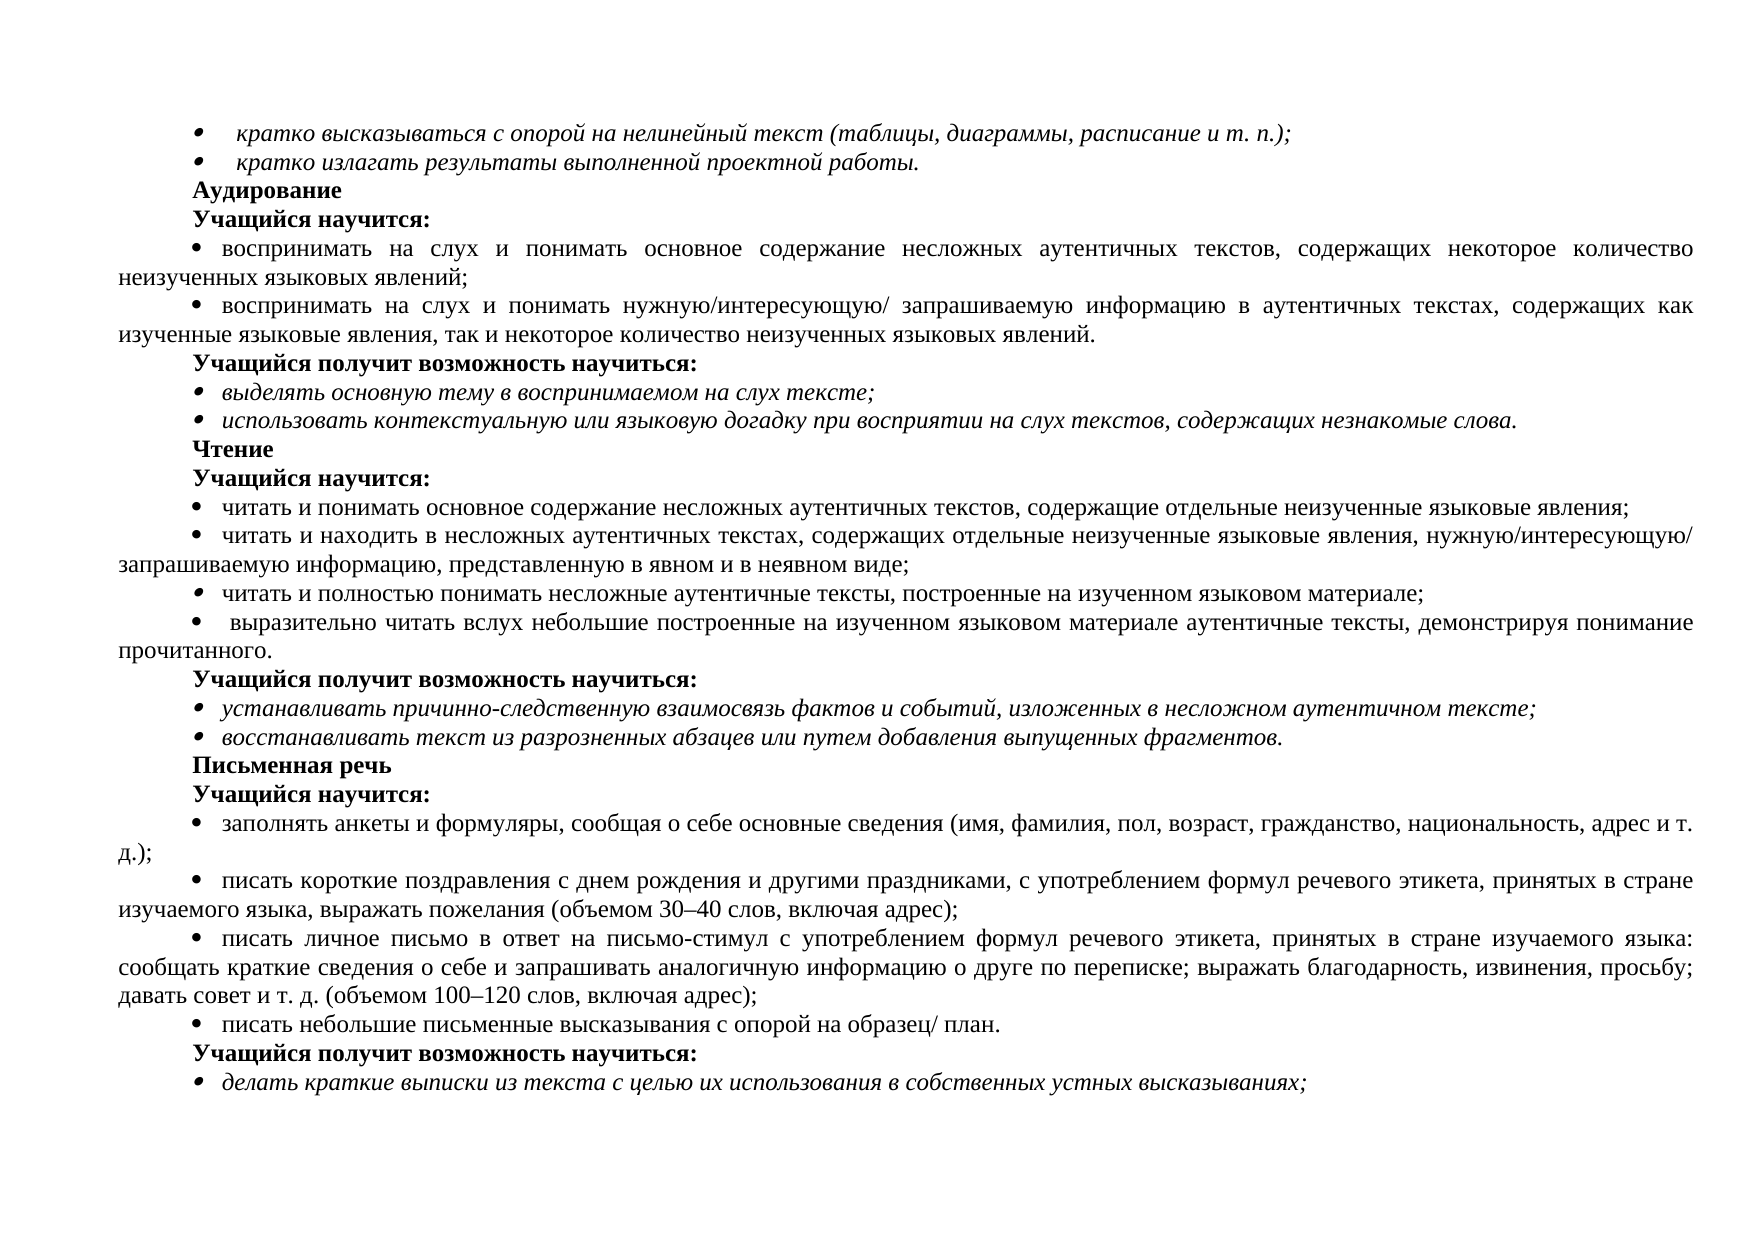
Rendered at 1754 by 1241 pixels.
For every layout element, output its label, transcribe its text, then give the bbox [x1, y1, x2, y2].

list кратко излагать результаты выполненной проектной работы. [118, 147, 1695, 176]
text Учащийся получит возможность научиться: [118, 348, 1695, 377]
text Учащийся получит возможность научиться: [118, 1038, 1695, 1067]
list кратко высказываться с опорой на нелинейный текст (таблицы, диаграммы, расписание и т. п.); [118, 118, 1695, 147]
list делать краткие выписки из текста с целью их использования в собственных устных высказываниях; [118, 1067, 1695, 1096]
text Чтение [118, 434, 1695, 463]
list выразительно читать вслух небольшие построенные на изученном языковом материале аутентичные тексты, демонстрируя понимание прочитанного. [118, 607, 1695, 664]
list заполнять анкеты и формуляры, сообщая о себе основные сведения (имя, фамилия, пол, возраст, гражданство, национальность, адрес и т. д.); [118, 808, 1695, 866]
list выделять основную тему в воспринимаемом на слух тексте; [118, 377, 1695, 406]
list восстанавливать текст из разрозненных абзацев или путем добавления выпущенных фрагментов. [118, 722, 1695, 751]
list писать личное письмо в ответ на письмо-стимул с употреблением формул речевого этикета, принятых в стране изучаемого языка: сообщать краткие сведения о себе и запрашивать аналогичную информацию о друге по переписке; выражать благодарность, извинения, просьбу; давать совет и т. д. (объемом 100–120 слов, включая адрес); [118, 923, 1695, 1009]
text Учащийся научится: [118, 463, 1695, 492]
list читать и находить в несложных аутентичных текстах, содержащих отдельные неизученные языковые явления, нужную/интересующую/ запрашиваемую информацию, представленную в явном и в неявном виде; [118, 521, 1695, 578]
list читать и полностью понимать несложные аутентичные тексты, построенные на изученном языковом материале; [118, 578, 1695, 607]
list воспринимать на слух и понимать нужную/интересующую/ запрашиваемую информацию в аутентичных текстах, содержащих как изученные языковые явления, так и некоторое количество неизученных языковых явлений. [118, 291, 1695, 348]
text Аудирование [118, 176, 1695, 204]
text Учащийся получит возможность научиться: [118, 664, 1695, 693]
list использовать контекстуальную или языковую догадку при восприятии на слух текстов, содержащих незнакомые слова. [118, 406, 1695, 434]
text Письменная речь [118, 751, 1695, 779]
list писать короткие поздравления с днем рождения и другими праздниками, с употреблением формул речевого этикета, принятых в стране изучаемого языка, выражать пожелания (объемом 30–40 слов, включая адрес); [118, 866, 1695, 923]
list воспринимать на слух и понимать основное содержание несложных аутентичных текстов, содержащих некоторое количество неизученных языковых явлений; [118, 233, 1695, 291]
list писать небольшие письменные высказывания с опорой на образец/ план. [118, 1009, 1695, 1038]
list читать и понимать основное содержание несложных аутентичных текстов, содержащие отдельные неизученные языковые явления; [118, 492, 1695, 521]
text Учащийся научится: [118, 779, 1695, 808]
list устанавливать причинно-следственную взаимосвязь фактов и событий, изложенных в несложном аутентичном тексте; [118, 693, 1695, 722]
text Учащийся научится: [118, 204, 1695, 233]
